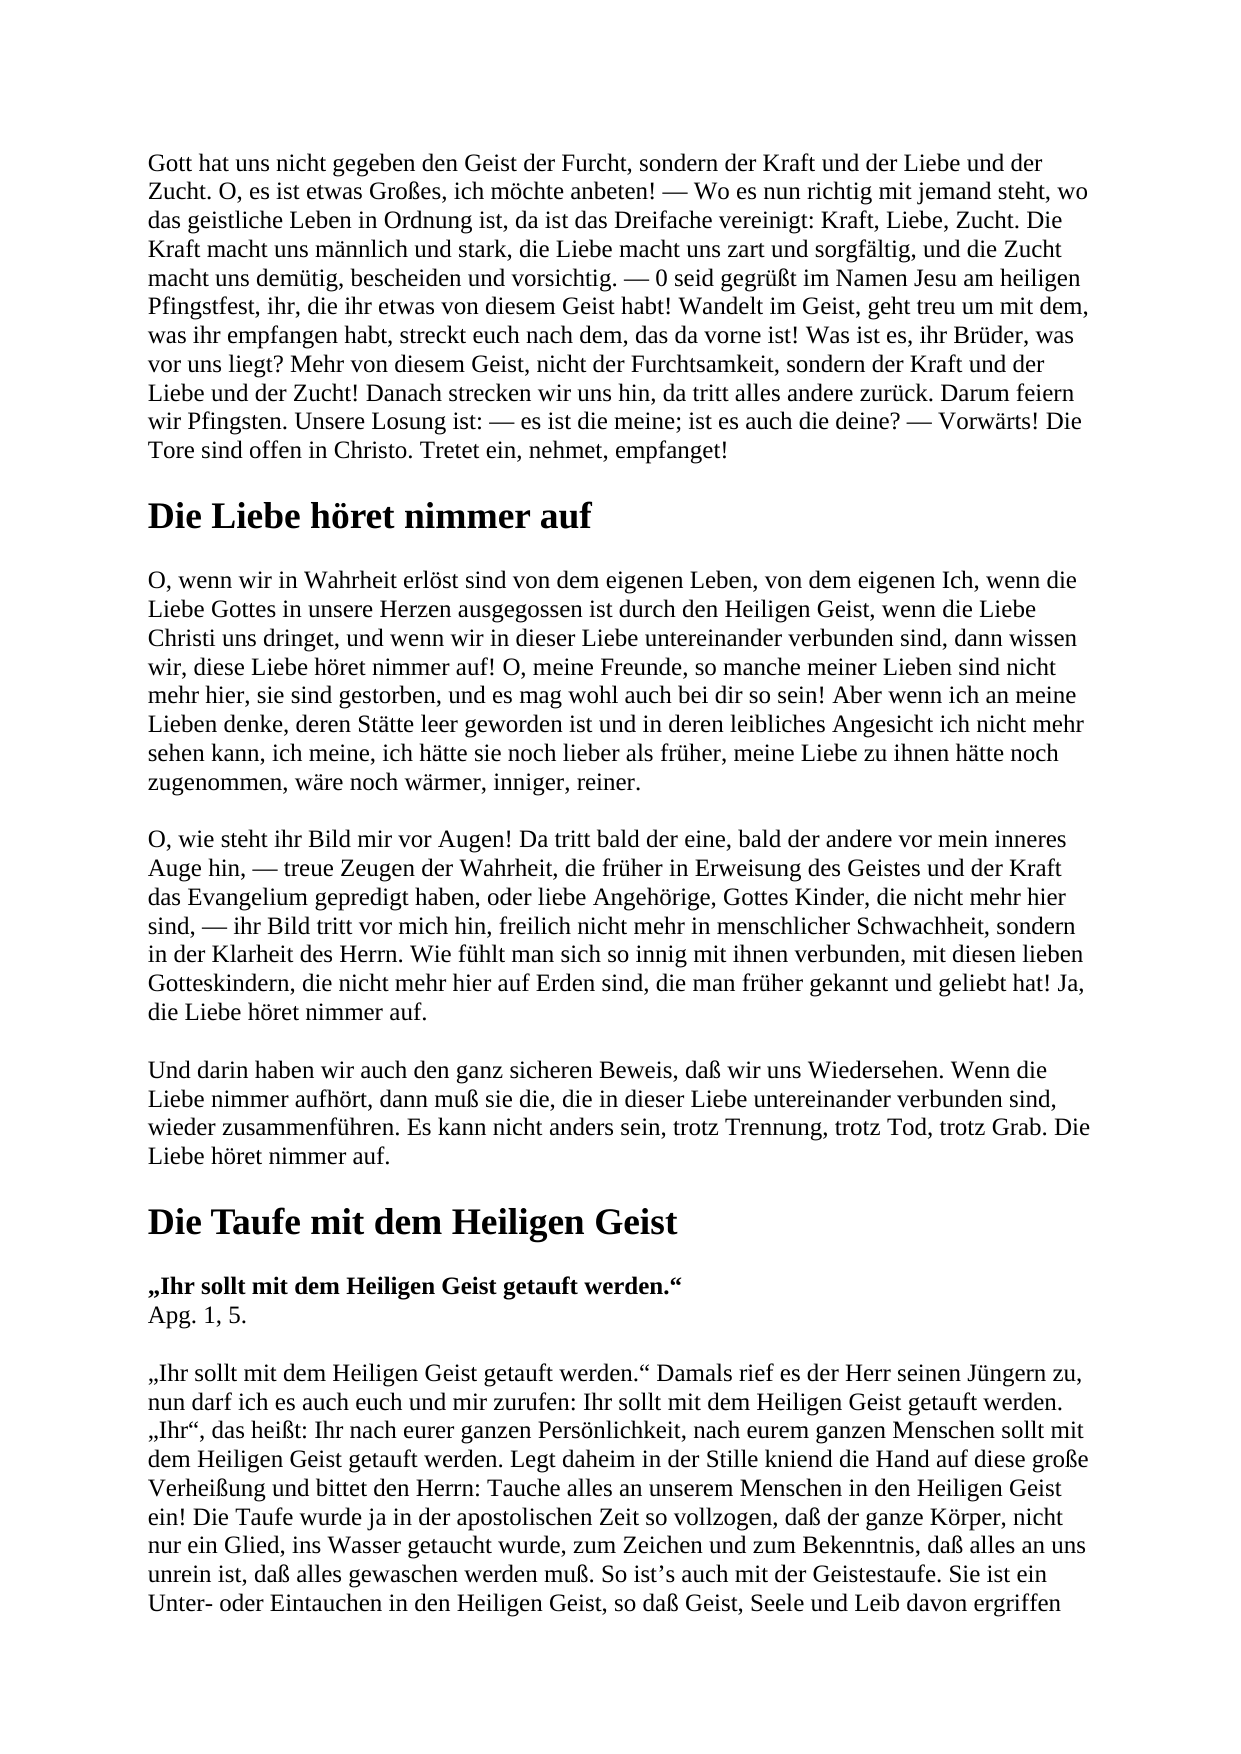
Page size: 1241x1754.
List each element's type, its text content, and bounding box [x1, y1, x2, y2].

subtitle Die Taufe mit dem Heiligen Geist [148, 1199, 1093, 1242]
text O, wie steht ihr Bild mir vor Augen! Da tritt bald der eine, bald der andere vor mein inneres Auge hin, — treue Zeugen der Wahrheit, die früher in Erweisung des Geistes und der Kraft das Evangelium gepredigt haben, oder liebe Angehörige, Gottes Kinder, die nicht mehr hier sind, — ihr Bild tritt vor mich hin, freilich nicht mehr in menschlicher Schwachheit, sondern in der Klarheit des Herrn. Wie fühlt man sich so innig mit ihnen verbunden, mit diesen lieben Gotteskindern, die nicht mehr hier auf Erden sind, die man früher gekannt und geliebt hat! Ja, die Liebe höret nimmer auf. [148, 824, 1093, 1026]
text „Ihr sollt mit dem Heiligen Geist getauft werden.“ Apg. 1, 5. [148, 1271, 1093, 1329]
text O, wenn wir in Wahrheit erlöst sind von dem eigenen Leben, von dem eigenen Ich, wenn die Liebe Gottes in unsere Herzen ausgegossen ist durch den Heiligen Geist, wenn die Liebe Christi uns dringet, und wenn wir in dieser Liebe untereinander verbunden sind, dann wissen wir, diese Liebe höret nimmer auf! O, meine Freunde, so manche meiner Lieben sind nicht mehr hier, sie sind gestorben, und es mag wohl auch bei dir so sein! Aber wenn ich an meine Lieben denke, deren Stätte leer geworden ist und in deren leibliches Angesicht ich nicht mehr sehen kann, ich meine, ich hätte sie noch lieber als früher, meine Liebe zu ihnen hätte noch zugenommen, wäre noch wärmer, inniger, reiner. [148, 565, 1093, 795]
subtitle Die Liebe höret nimmer auf [148, 493, 1093, 536]
text Gott hat uns nicht gegeben den Geist der Furcht, sondern der Kraft und der Liebe und der Zucht. O, es ist etwas Großes, ich möchte anbeten! — Wo es nun richtig mit jemand steht, wo das geistliche Leben in Ordnung ist, da ist das Dreifache vereinigt: Kraft, Liebe, Zucht. Die Kraft macht uns männlich und stark, die Liebe macht uns zart und sorgfältig, und die Zucht macht uns demütig, bescheiden und vorsichtig. — 0 seid gegrüßt im Namen Jesu am heiligen Pfingstfest, ihr, die ihr etwas von diesem Geist habt! Wandelt im Geist, geht treu um mit dem, was ihr empfangen habt, streckt euch nach dem, das da vorne ist! Was ist es, ihr Brüder, was vor uns liegt? Mehr von diesem Geist, nicht der Furchtsamkeit, sondern der Kraft und der Liebe und der Zucht! Danach strecken wir uns hin, da tritt alles andere zurück. Darum feiern wir Pfingsten. Unsere Losung ist: — es ist die meine; ist es auch die deine? — Vorwärts! Die Tore sind offen in Christo. Tretet ein, nehmet, empfanget! [148, 148, 1093, 464]
text Und darin haben wir auch den ganz sicheren Beweis, daß wir uns Wiedersehen. Wenn die Liebe nimmer aufhört, dann muß sie die, die in dieser Liebe untereinander verbunden sind, wieder zusammenführen. Es kann nicht anders sein, trotz Trennung, trotz Tod, trotz Grab. Die Liebe höret nimmer auf. [148, 1055, 1093, 1170]
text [148, 1358, 1093, 1617]
